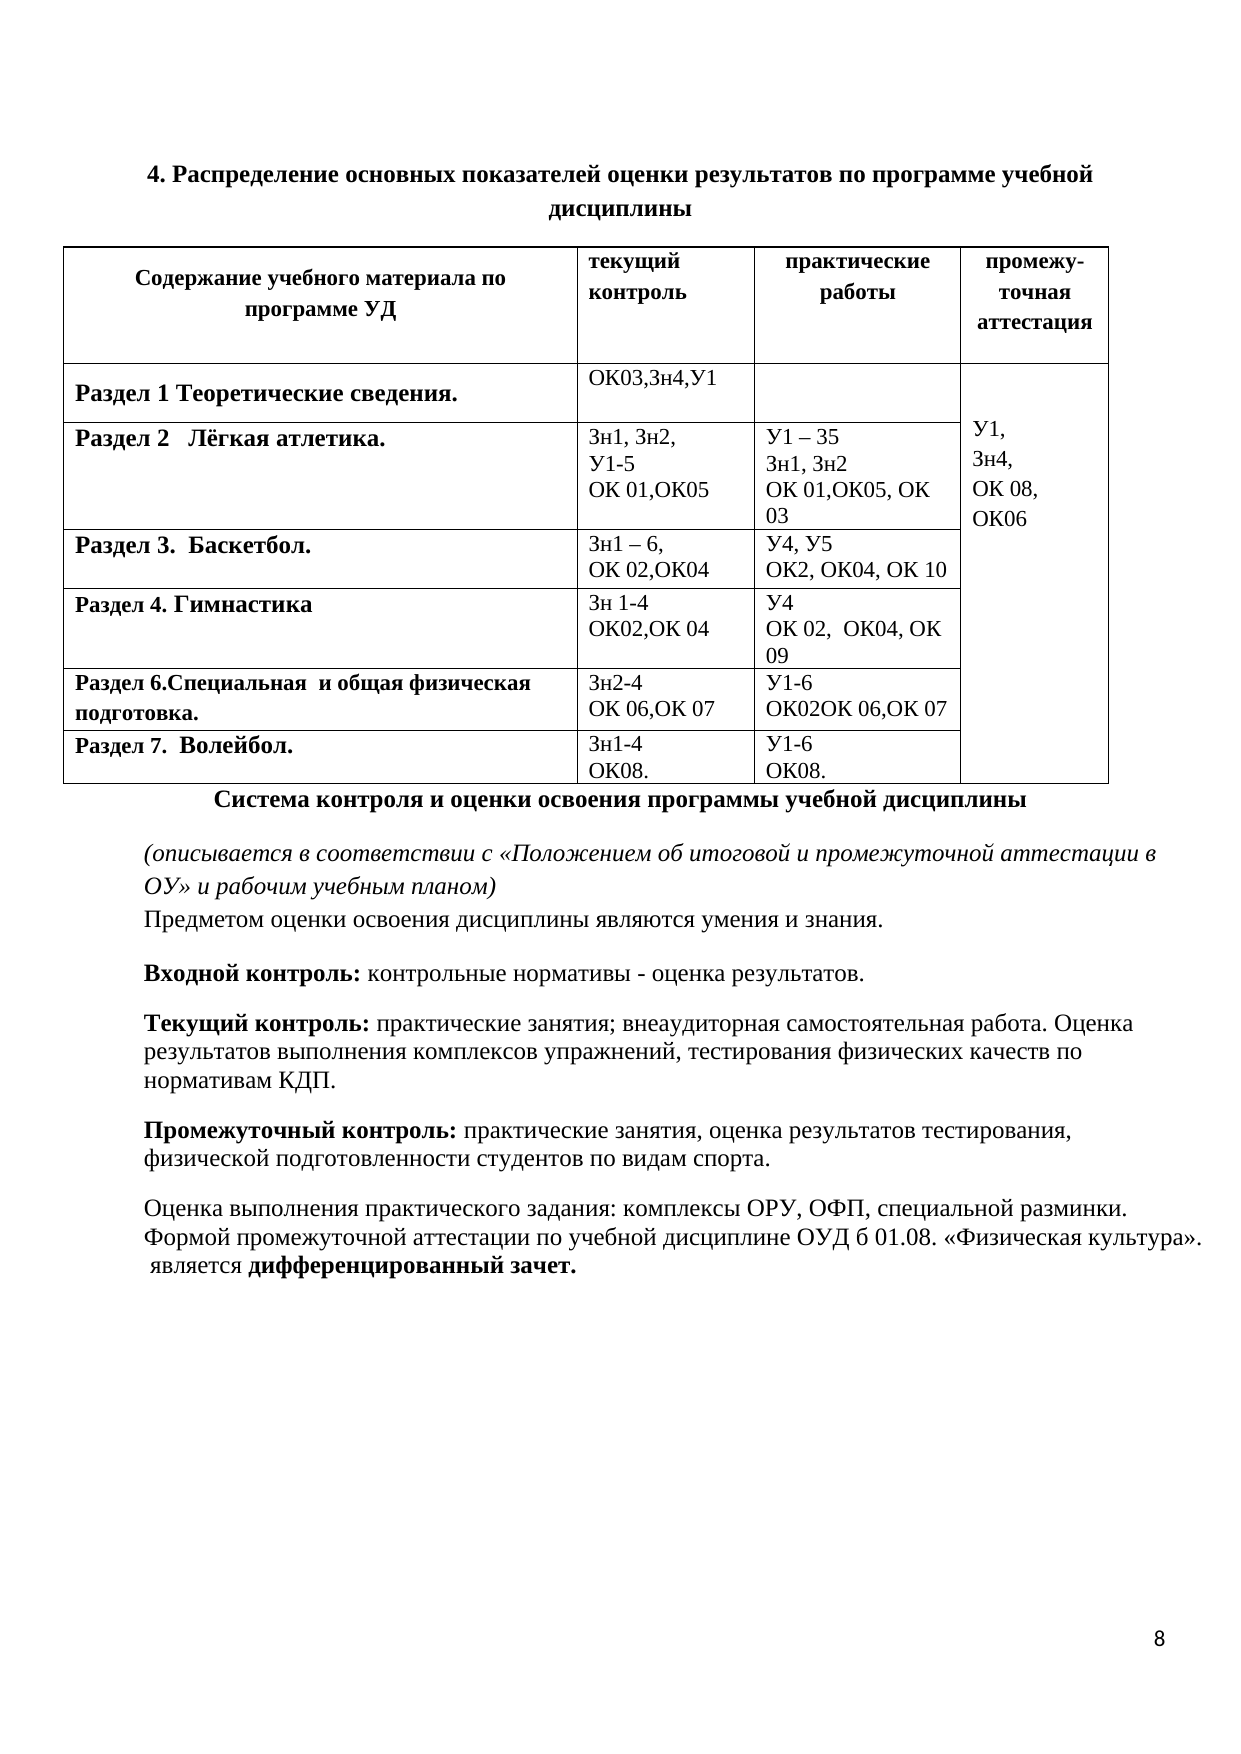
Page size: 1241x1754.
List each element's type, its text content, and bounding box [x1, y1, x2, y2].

table_cell У1 – 35 Зн1, Зн2 ОК 01,ОК05, ОК 03 [755, 423, 960, 529]
table_cell У1, Зн4, ОК 08, ОК06 [961, 364, 1108, 783]
text Текущий контроль: практические занятия; внеаудиторная самостоятельная работа. Оценка результатов выполнения комплексов упражнений, тестирования физических качеств по нормативам КДП. [144, 1008, 1165, 1094]
text 4. Распределение основных показателей оценки результатов по программе учебной дисциплины [75, 159, 1165, 221]
table_cell Зн1-4 ОК08. [578, 731, 754, 783]
table_cell У1-6 ОК08. [755, 731, 960, 783]
table_cell Зн1 – 6, ОК 02,ОК04 [578, 530, 754, 588]
table_cell Раздел 3. Баскетбол. [64, 530, 577, 588]
table_cell Зн 1-4 ОК02,ОК 04 [578, 589, 754, 668]
table_cell У4, У5 ОК2, ОК04, ОК 10 [755, 530, 960, 588]
table_header Содержание учебного материала по программе УД [64, 248, 577, 363]
table_cell Раздел 1 Теоретические сведения. [64, 364, 577, 422]
table_cell Раздел 7. Волейбол. [64, 731, 577, 783]
table_cell [755, 364, 960, 422]
table_cell Раздел 4. Гимнастика [64, 589, 577, 668]
text (описывается в соответствии с «Положением об итоговой и промежуточной аттестации в ОУ» и рабочим учебным планом) [144, 838, 1165, 900]
text Оценка выполнения практического задания: комплексы ОРУ, ОФП, специальной разминки. [144, 1193, 1165, 1222]
table_cell Раздел 6.Специальная и общая физическая подготовка. [64, 669, 577, 729]
text является дифференцированный зачет. [144, 1251, 1210, 1279]
table_header промежу-точная аттестация [961, 248, 1108, 363]
text Входной контроль: контрольные нормативы - оценка результатов. [144, 958, 1165, 987]
text Формой промежуточной аттестации по учебной дисциплине ОУД б 01.08. «Физическая культура». [144, 1222, 1210, 1251]
table_cell Зн2-4 ОК 06,ОК 07 [578, 669, 754, 729]
table_header практические работы [755, 248, 960, 363]
table_cell У4 ОК 02, ОК04, ОК 09 [755, 589, 960, 668]
table_header текущий контроль [578, 248, 754, 363]
table_cell У1-6 ОК02ОК 06,ОК 07 [755, 669, 960, 729]
table_cell ОК03,Зн4,У1 [578, 364, 754, 422]
table_cell Зн1, Зн2, У1-5 ОК 01,ОК05 [578, 423, 754, 529]
text Система контроля и оценки освоения программы учебной дисциплины [75, 784, 1165, 813]
text Промежуточный контроль: практические занятия, оценка результатов тестирования, физической подготовленности студентов по видам спорта. [144, 1115, 1165, 1172]
text Предметом оценки освоения дисциплины являются умения и знания. [144, 904, 1165, 933]
table_cell Раздел 2 Лёгкая атлетика. [64, 423, 577, 529]
